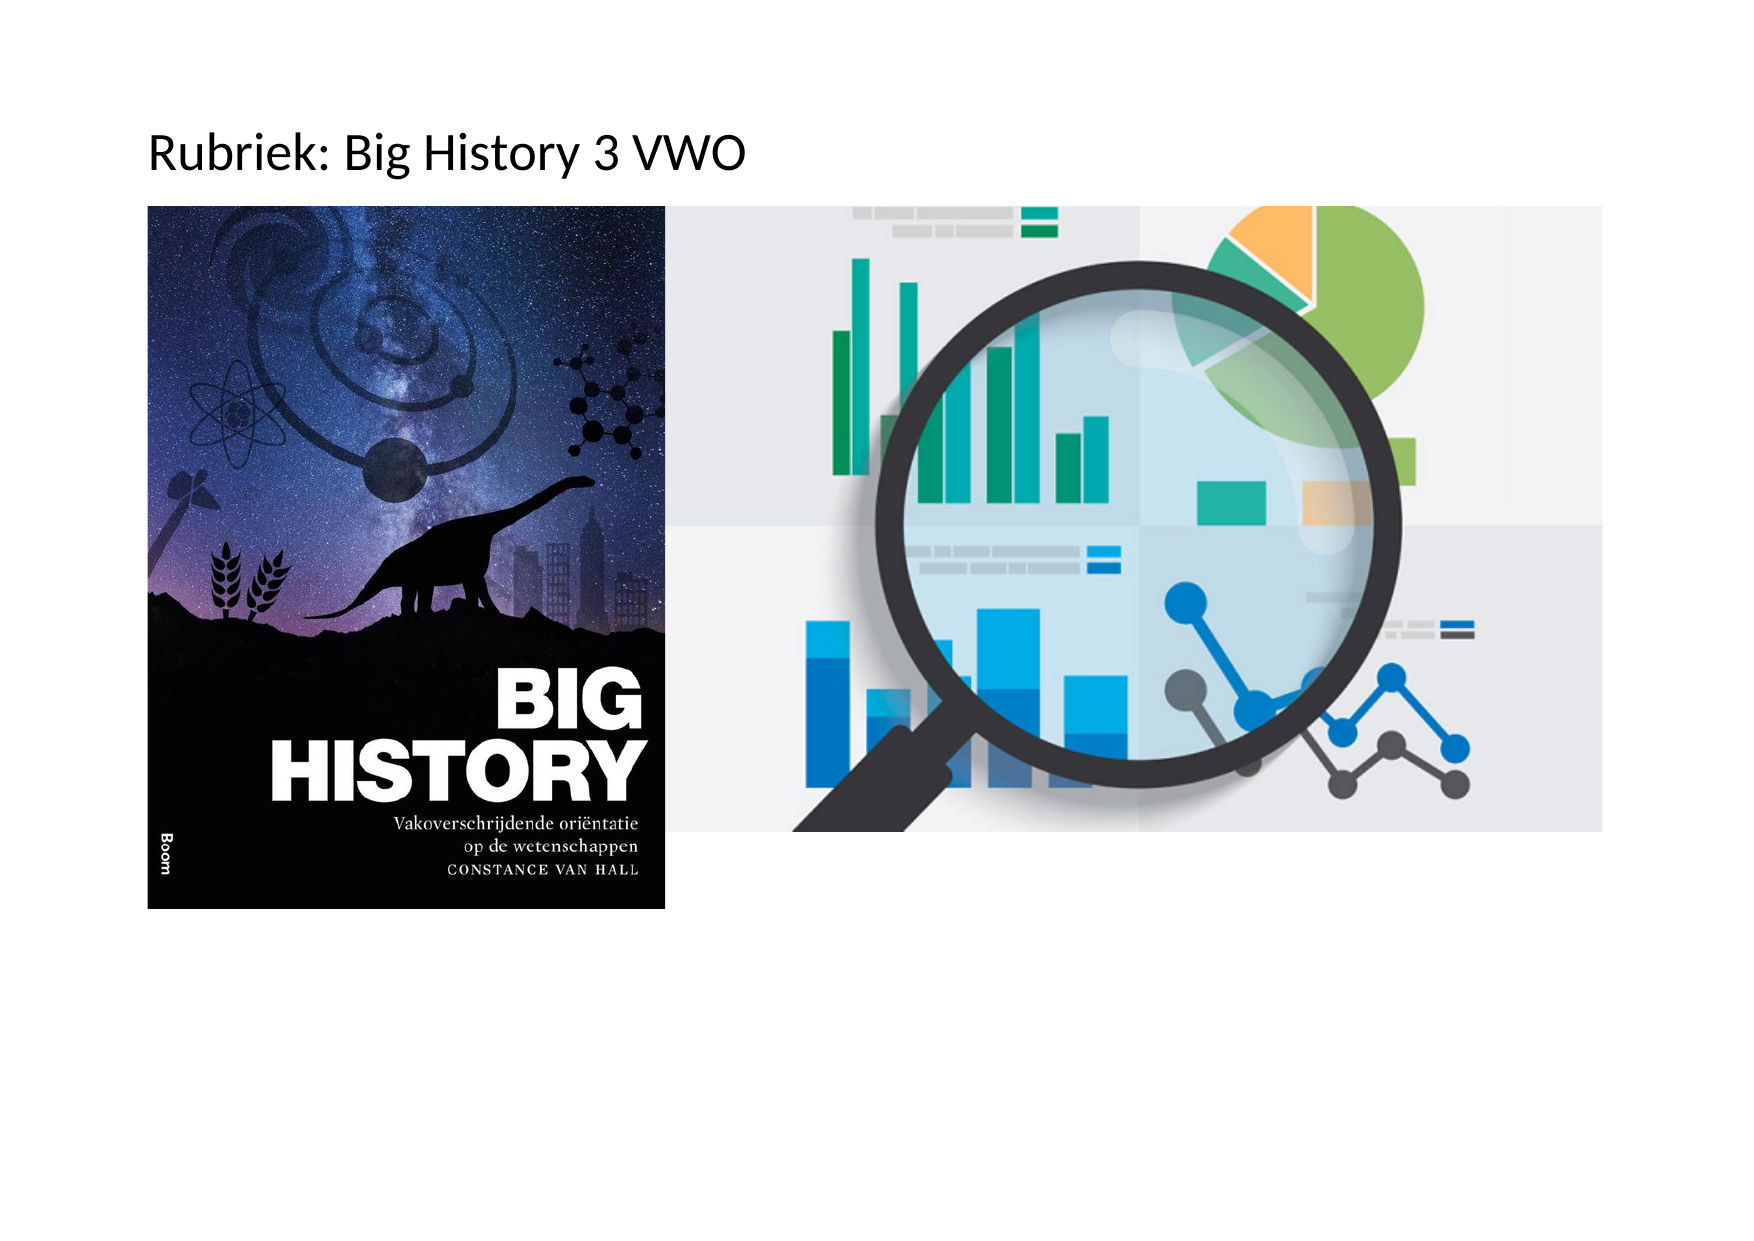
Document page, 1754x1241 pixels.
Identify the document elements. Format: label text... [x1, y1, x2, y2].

picture [147, 206, 1603, 909]
text Rubriek: Big History 3 VWO [148, 118, 1606, 184]
